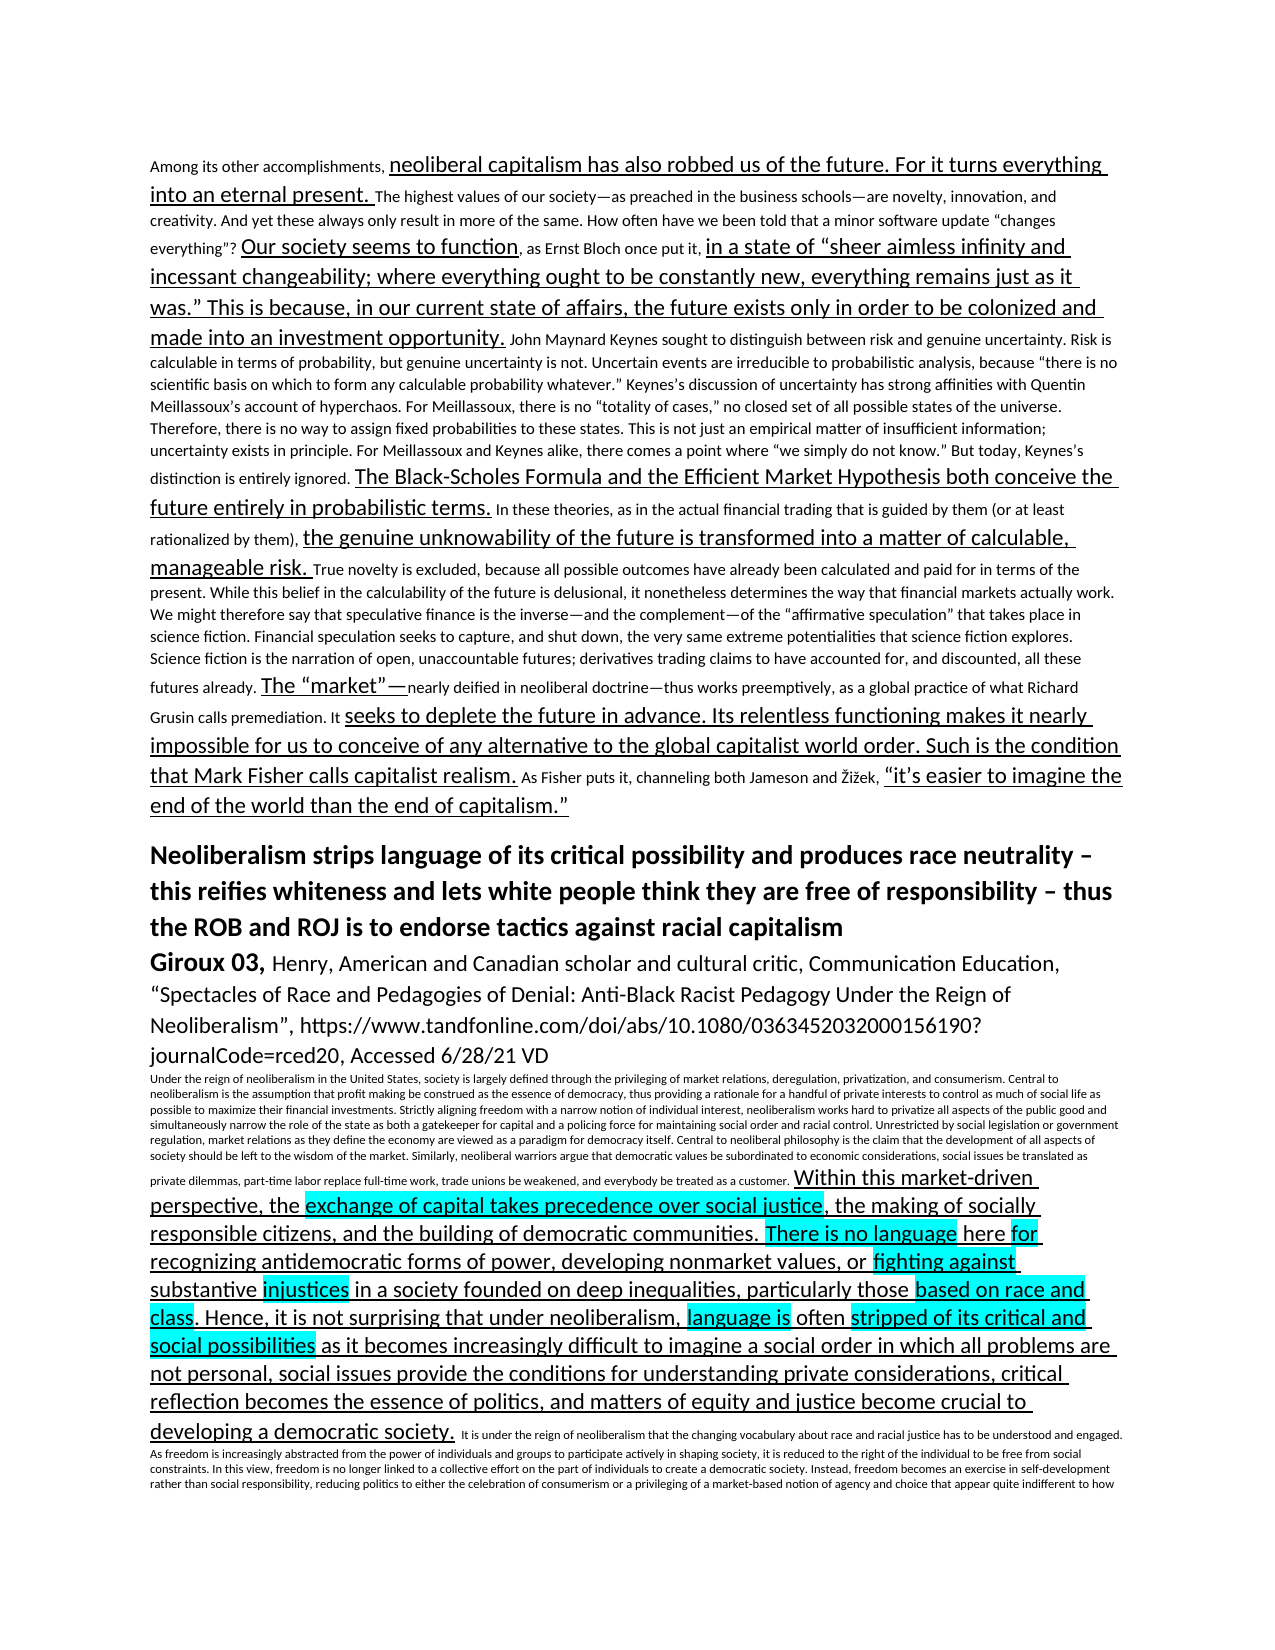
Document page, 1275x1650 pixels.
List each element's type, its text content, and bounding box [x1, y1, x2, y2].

subtitle Neoliberalism strips language of its critical possibility and produces race neutrality – this reifies whiteness and lets white people think they are free of responsibility – thus the ROB and ROJ is to endorse tactics against racial capitalism [150, 838, 1125, 943]
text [150, 150, 1125, 820]
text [150, 1071, 1125, 1492]
text Giroux 03, Henry, American and Canadian scholar and cultural critic, Communication Education, “Spectacles of Race and Pedagogies of Denial: Anti-Black Racist Pedagogy Under the Reign of Neoliberalism”, https://www.tandfonline.com/doi/abs/10.1080/0363452032000156190?journalCode=rced20, Accessed 6/28/21 VD [150, 945, 1125, 1069]
